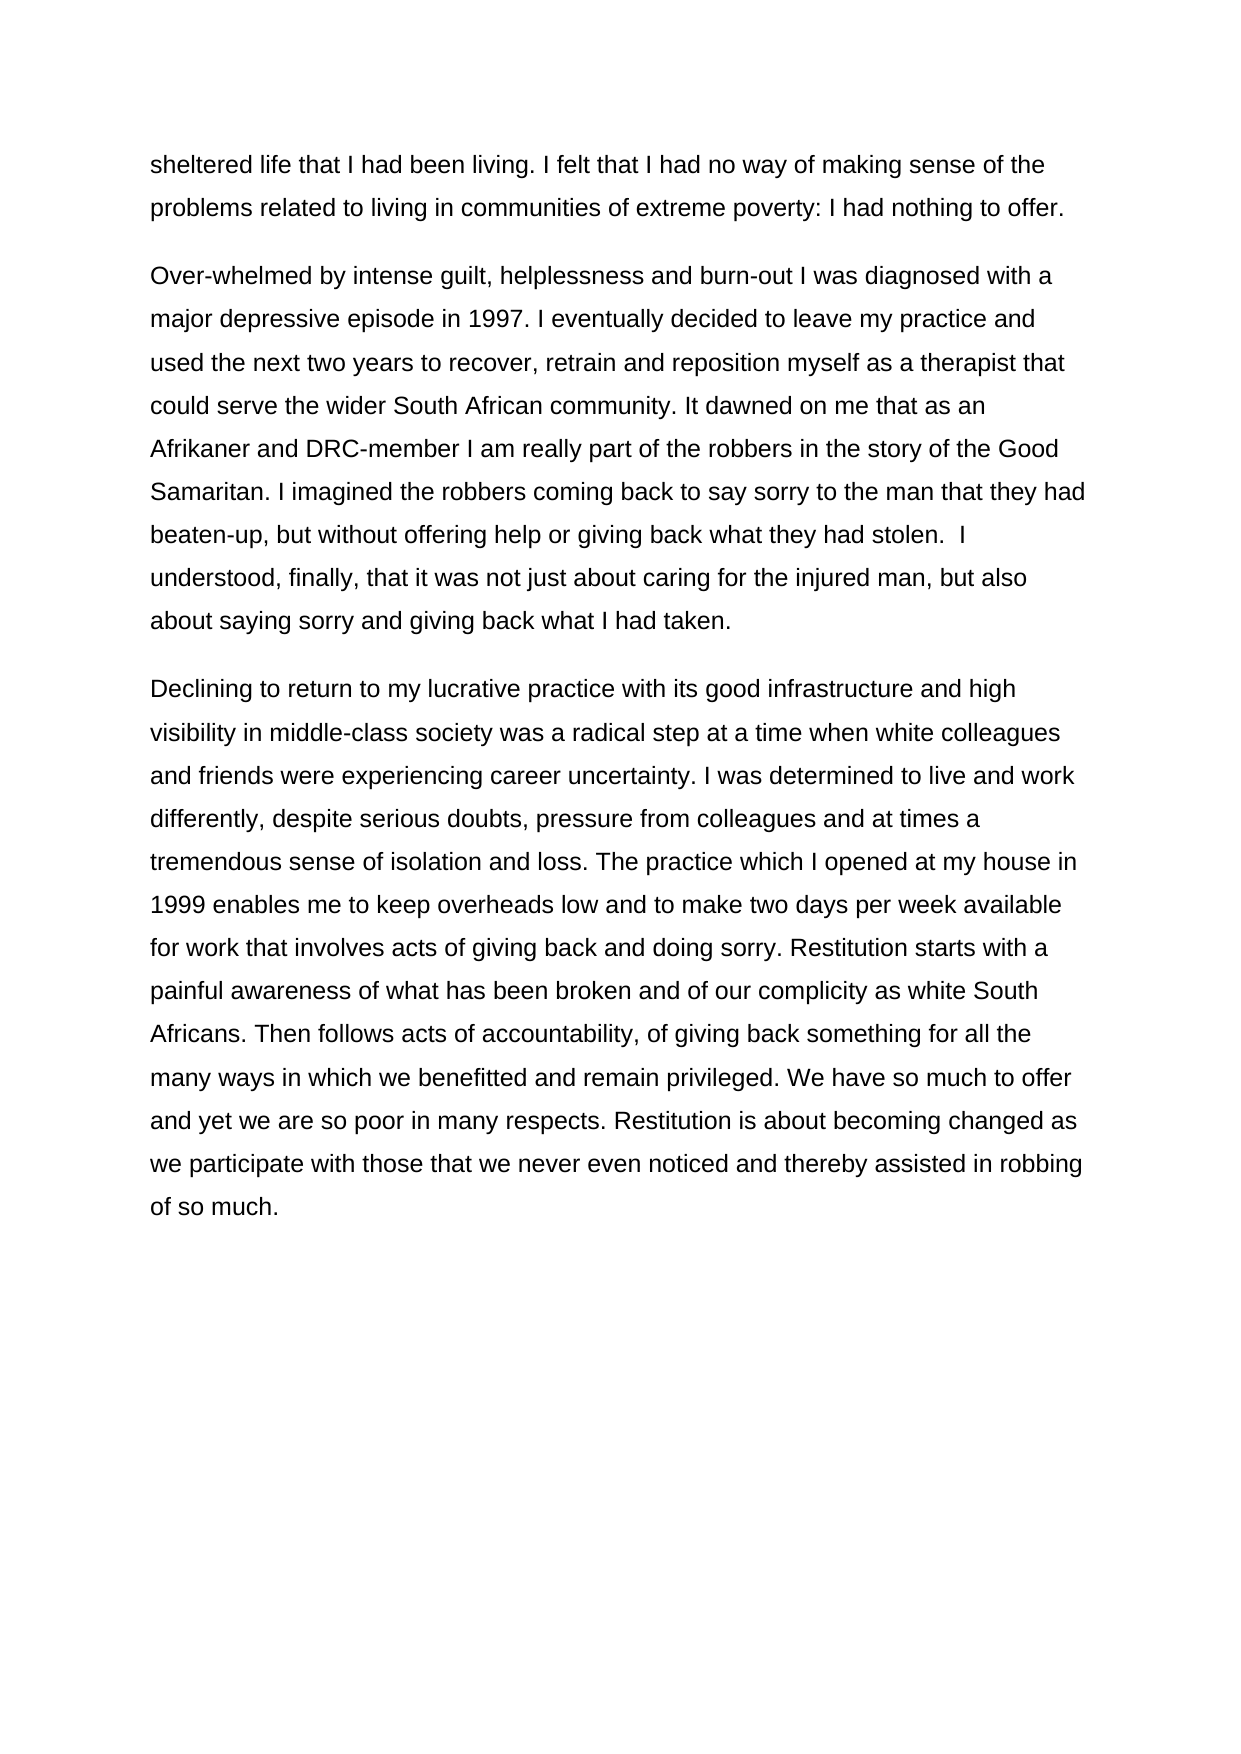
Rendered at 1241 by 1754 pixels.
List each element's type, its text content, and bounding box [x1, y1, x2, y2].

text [150, 150, 1090, 222]
text Over-whelmed by intense guilt, helplessness and burn-out I was diagnosed with a major depressive episode in 1997. I eventually decided to leave my practice and used the next two years to recover, retrain and reposition myself as a therapist that could serve the wider South African community. It dawned on me that as an Afrikaner and DRC-member I am really part of the robbers in the story of the Good Samaritan. I imagined the robbers coming back to say sorry to the man that they had beaten-up, but without offering help or giving back what they had stolen. I understood, finally, that it was not just about caring for the injured man, but also about saying sorry and giving back what I had taken. [150, 261, 1090, 635]
text Declining to return to my lucrative practice with its good infrastructure and high visibility in middle-class society was a radical step at a time when white colleagues and friends were experiencing career uncertainty. I was determined to live and work differently, despite serious doubts, pressure from colleagues and at times a tremendous sense of isolation and loss. The practice which I opened at my house in 1999 enables me to keep overheads low and to make two days per week available for work that involves acts of giving back and doing sorry. Restitution starts with a painful awareness of what has been broken and of our complicity as white South Africans. Then follows acts of accountability, of giving back something for all the many ways in which we benefitted and remain privileged. We have so much to offer and yet we are so poor in many respects. Restitution is about becoming changed as we participate with those that we never even noticed and thereby assisted in robbing of so much. [150, 674, 1090, 1221]
